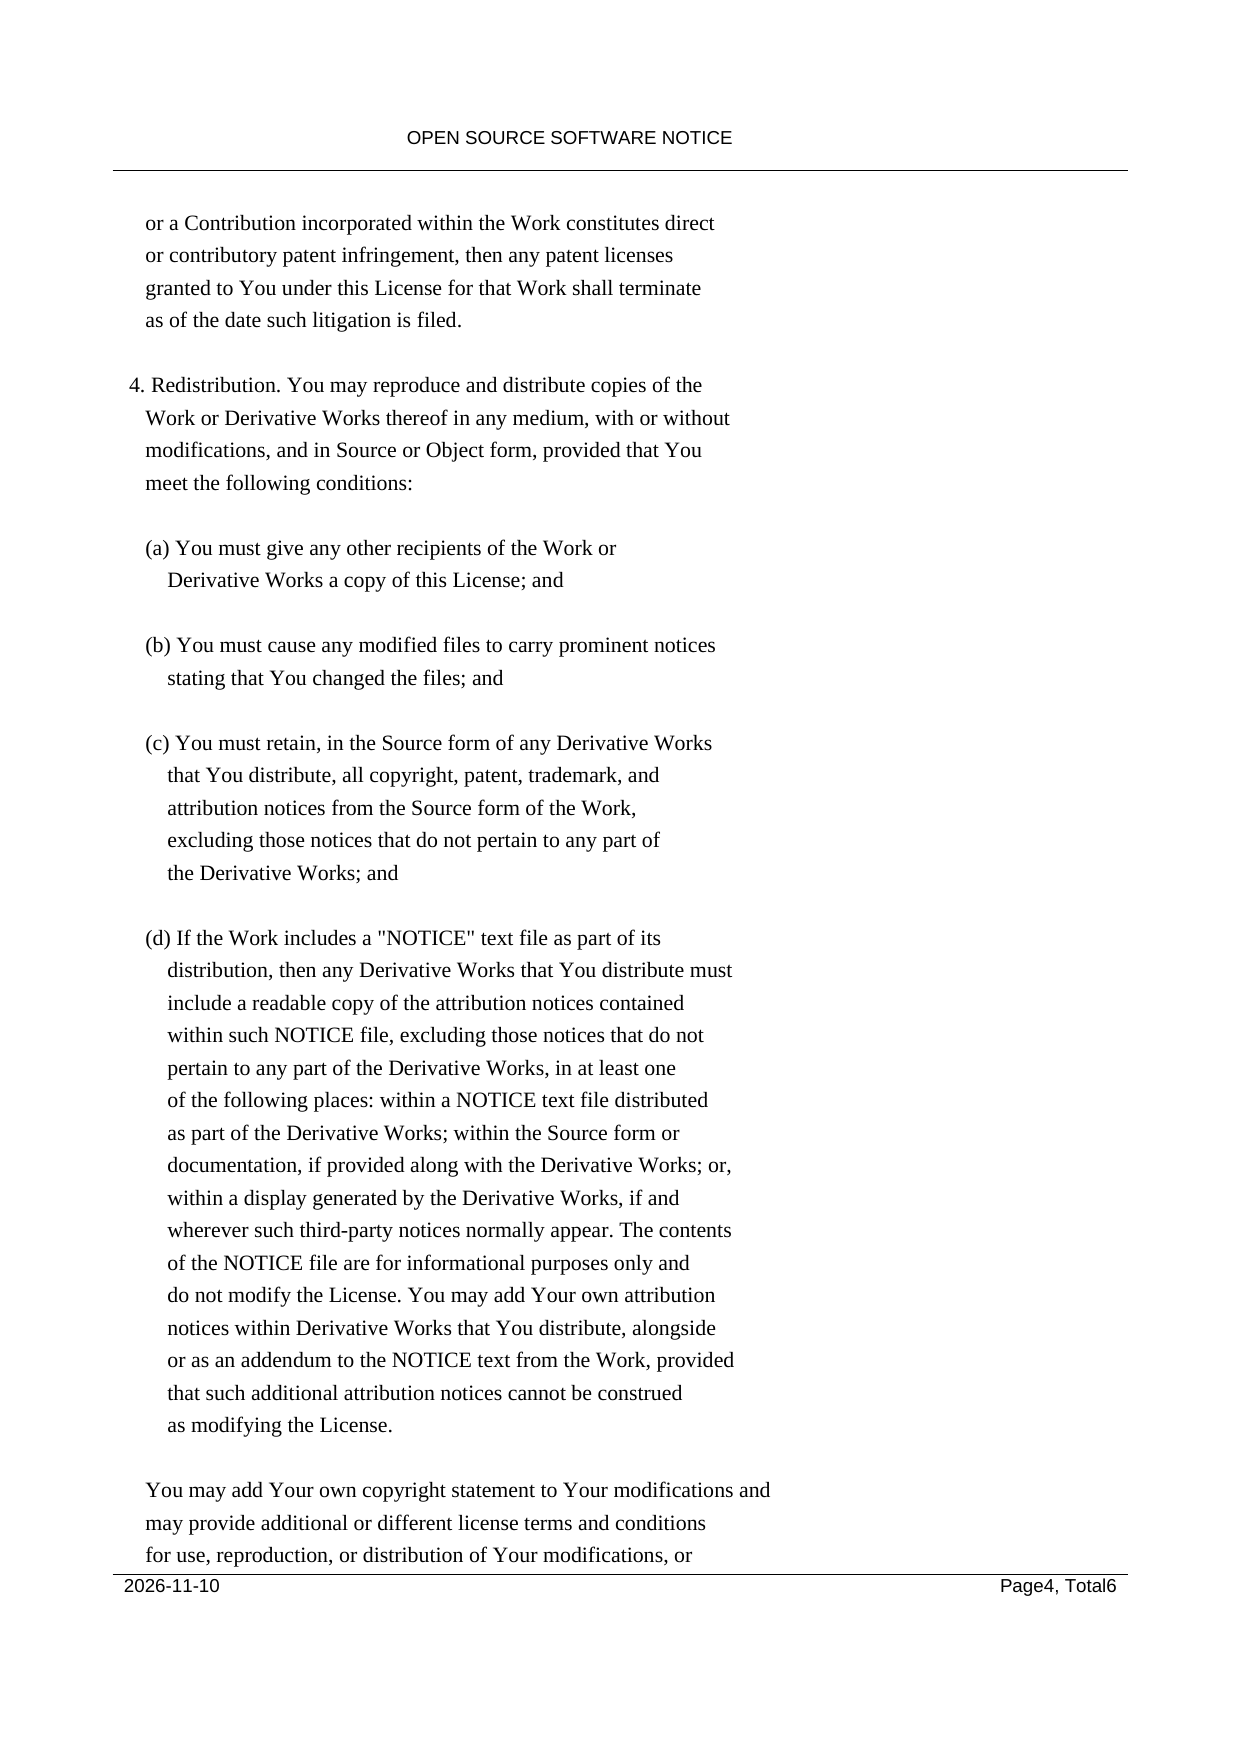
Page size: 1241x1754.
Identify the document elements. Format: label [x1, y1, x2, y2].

text [112, 206, 1128, 1571]
